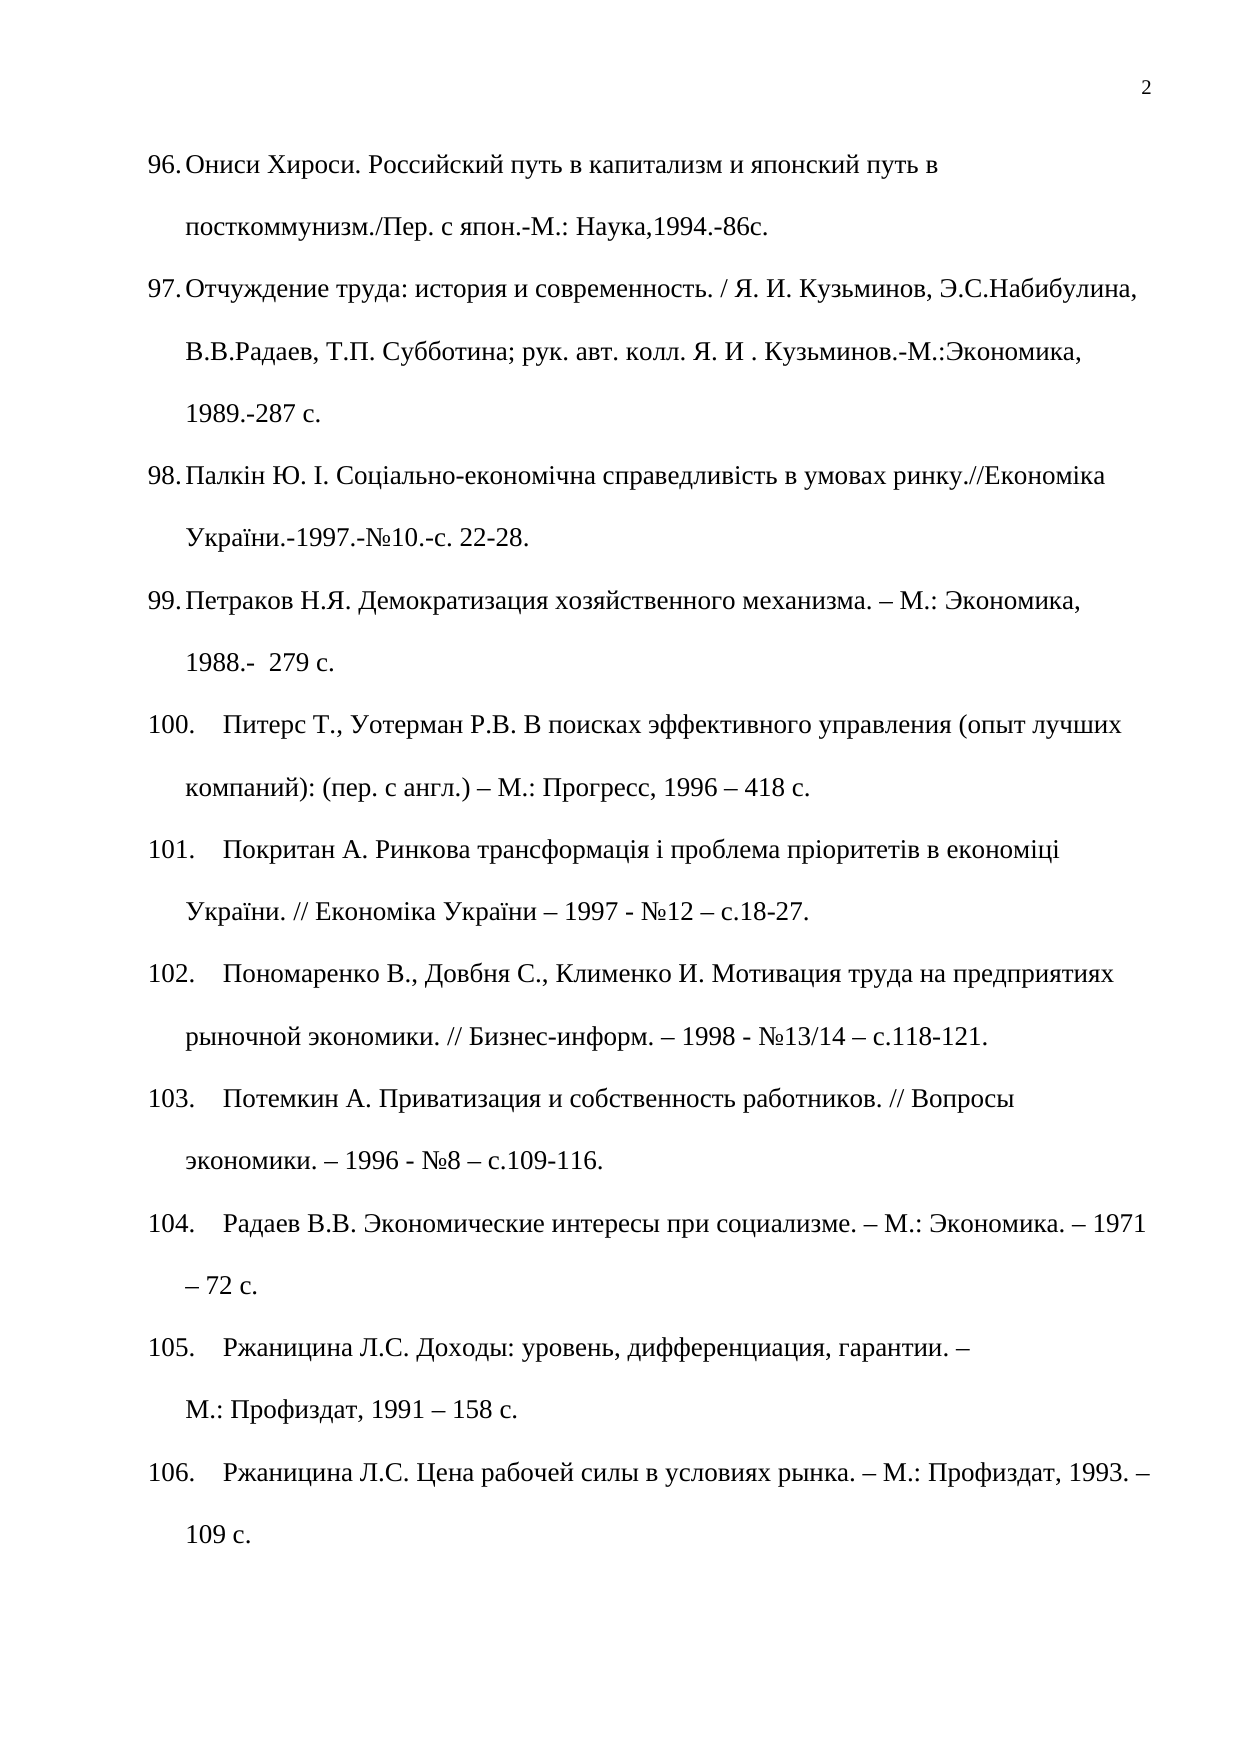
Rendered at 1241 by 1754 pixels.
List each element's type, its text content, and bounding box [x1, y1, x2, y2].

list Ржаницина Л.С. Цена рабочей силы в условиях рынка. – М.: Профиздат, 1993. – 109 с. [148, 1456, 1152, 1549]
list Ониси Хироси. Российский путь в капитализм и японский путь в посткоммунизм./Пер. с япон.-М.: Наука,1994.-86с. [148, 148, 1152, 241]
list Питерс Т., Уотерман Р.В. В поисках эффективного управления (опыт лучших компаний): (пер. с англ.) – М.: Прогресс, 1996 – 418 с. [148, 708, 1152, 802]
list Палкін Ю. І. Соціально-економічна справедливість в умовах ринку.//Економіка України.-1997.-№10.-с. 22-28. [148, 459, 1152, 553]
list Покритан А. Ринкова трансформація і проблема пріоритетів в економіці України. // Економіка України – 1997 - №12 – с.18-27. [148, 833, 1152, 926]
list Пономаренко В., Довбня С., Клименко И. Мотивация труда на предприятиях рыночной экономики. // Бизнес-информ. – 1998 - №13/14 – с.118-121. [148, 957, 1152, 1051]
list Потемкин А. Приватизация и собственность работников. // Вопросы экономики. – 1996 - №8 – с.109-116. [148, 1082, 1152, 1176]
list Ржаницина Л.С. Доходы: уровень, дифференциация, гарантии. – М.: Профиздат, 1991 – 158 с. [148, 1331, 1152, 1425]
list Отчуждение труда: история и современность. / Я. И. Кузьминов, Э.С.Набибулина, В.В.Радаев, Т.П. Субботина; рук. авт. колл. Я. И . Кузьминов.-М.:Экономика, 1989.-287 с. [148, 272, 1152, 428]
list Радаев В.В. Экономические интересы при социализме. – М.: Экономика. – 1971 – 72 с. [148, 1207, 1152, 1300]
list Петраков Н.Я. Демократизация хозяйственного механизма. – М.: Экономика, 1988.- 279 с. [148, 584, 1152, 677]
